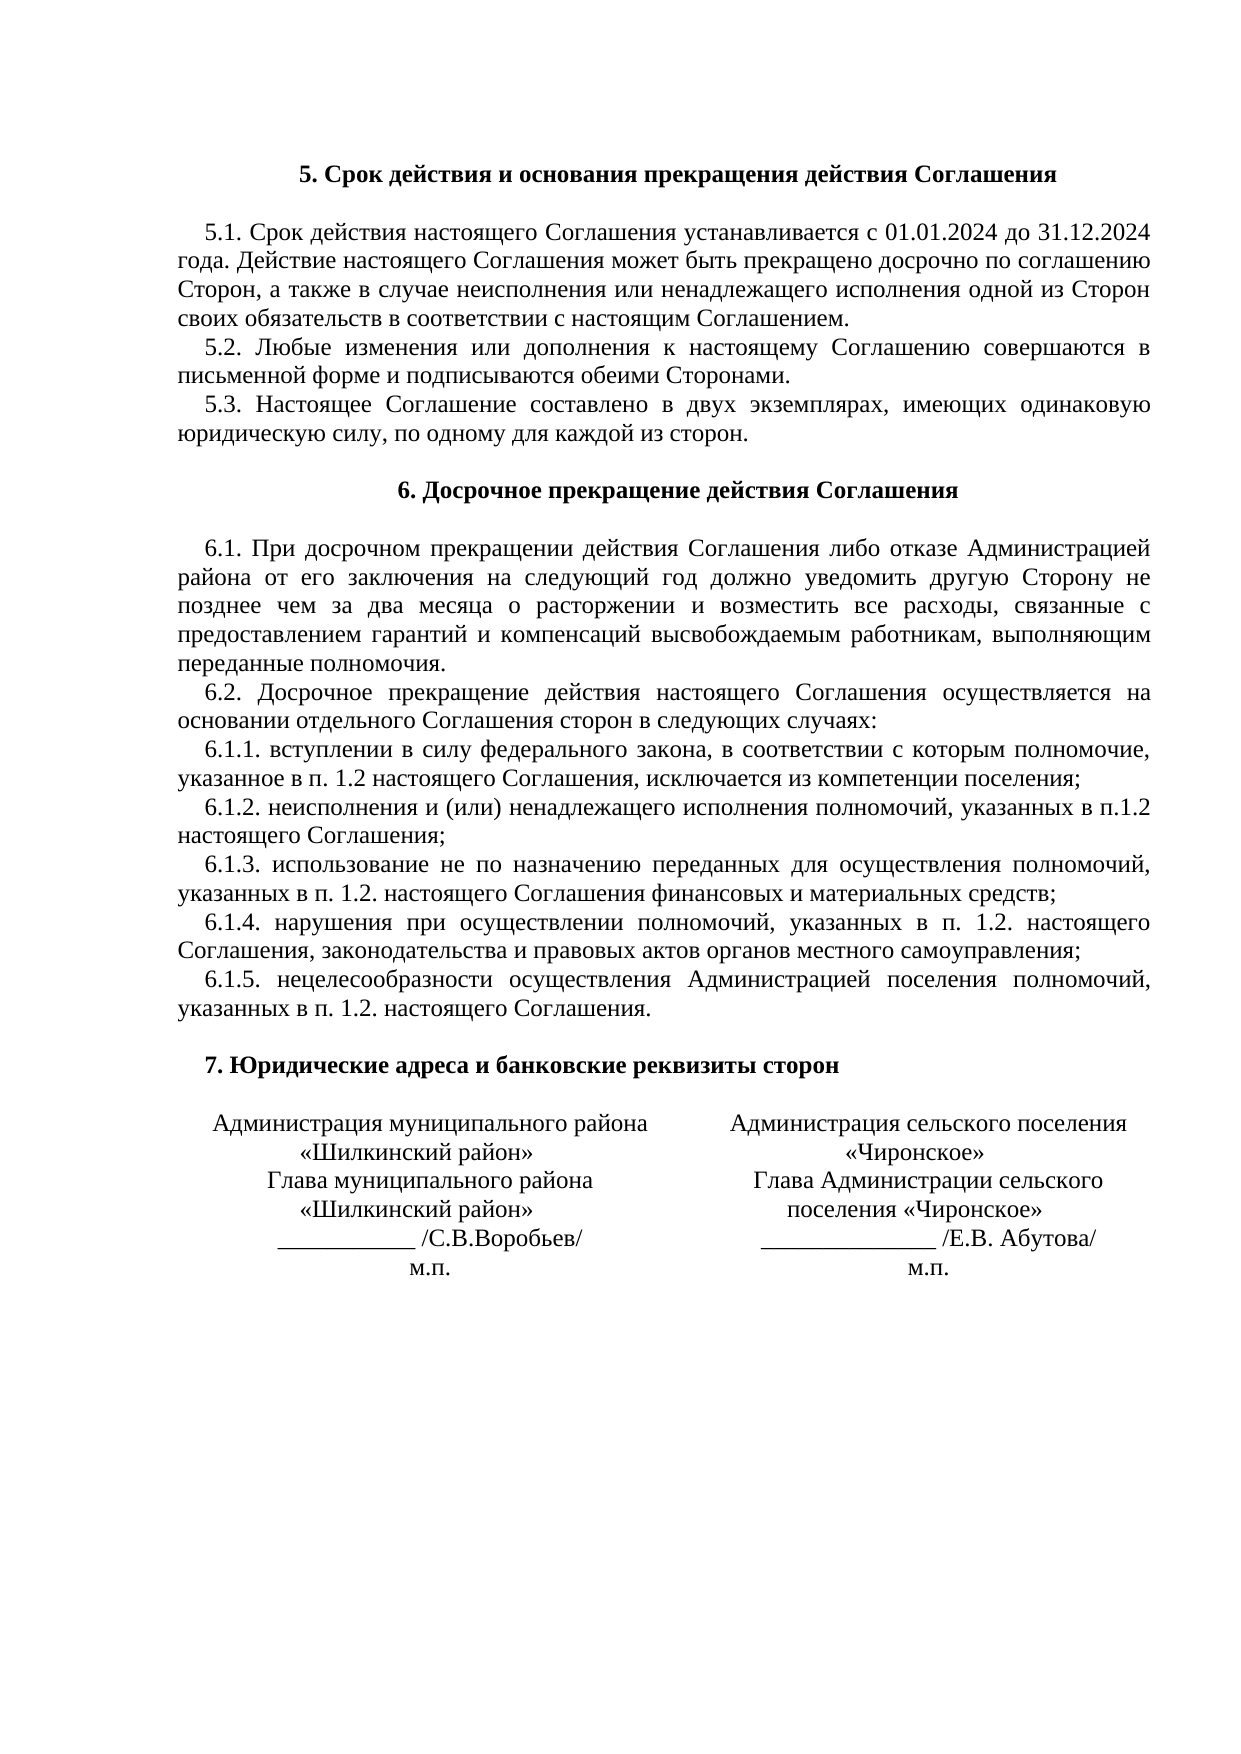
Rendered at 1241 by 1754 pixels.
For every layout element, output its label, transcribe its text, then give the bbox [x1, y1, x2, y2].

text 6. Досрочное прекращение действия Соглашения [177, 476, 1152, 504]
text 5. Срок действия и основания прекращения действия Соглашения [177, 159, 1152, 188]
text 6.1.1. вступлении в силу федерального закона, в соответствии с которым полномочие, указанное в п. 1.2 настоящего Соглашения, исключается из компетенции поселения; [177, 734, 1152, 792]
text 6.1.2. неисполнения и (или) ненадлежащего исполнения полномочий, указанных в п.1.2 настоящего Соглашения; [177, 792, 1152, 849]
text 5.1. Срок действия настоящего Соглашения устанавливается с 01.01.2024 до 31.12.2024 года. Действие настоящего Соглашения может быть прекращено досрочно по соглашению Сторон, а также в случае неисполнения или ненадлежащего исполнения одной из Сторон своих обязательств в соответствии с настоящим Соглашением. [177, 217, 1152, 332]
table_header Администрация муниципального района «Шилкинский район» Глава муниципального района «Шилкинский район» ___________ /С.В.Воробьев/ м.п. [166, 1108, 664, 1281]
text 6.1.5. нецелесообразности осуществления Администрацией поселения полномочий, указанных в п. 1.2. настоящего Соглашения. [177, 964, 1152, 1022]
text 5.3. Настоящее Соглашение составлено в двух экземплярах, имеющих одинаковую юридическую силу, по одному для каждой из сторон. [177, 389, 1152, 447]
text 6.1. При досрочном прекращении действия Соглашения либо отказе Администрацией района от его заключения на следующий год должно уведомить другую Сторону не позднее чем за два месяца о расторжении и возместить все расходы, связанные с предоставлением гарантий и компенсаций высвобождаемым работникам, выполняющим переданные полномочия. [177, 533, 1152, 677]
text 6.1.3. использование не по назначению переданных для осуществления полномочий, указанных в п. 1.2. настоящего Соглашения финансовых и материальных средств; [177, 849, 1152, 907]
text 7. Юридические адреса и банковские реквизиты сторон [177, 1051, 1152, 1079]
text 6.2. Досрочное прекращение действия настоящего Соглашения осуществляется на основании отдельного Соглашения сторон в следующих случаях: [177, 677, 1152, 734]
table_header Администрация сельского поселения «Чиронское» Глава Администрации сельского поселения «Чиронское» ______________ /Е.В. Абутова/ м.п. [664, 1108, 1163, 1281]
text 5.2. Любые изменения или дополнения к настоящему Соглашению совершаются в письменной форме и подписываются обеими Сторонами. [177, 332, 1152, 389]
text 6.1.4. нарушения при осуществлении полномочий, указанных в п. 1.2. настоящего Соглашения, законодательства и правовых актов органов местного самоуправления; [177, 907, 1152, 964]
